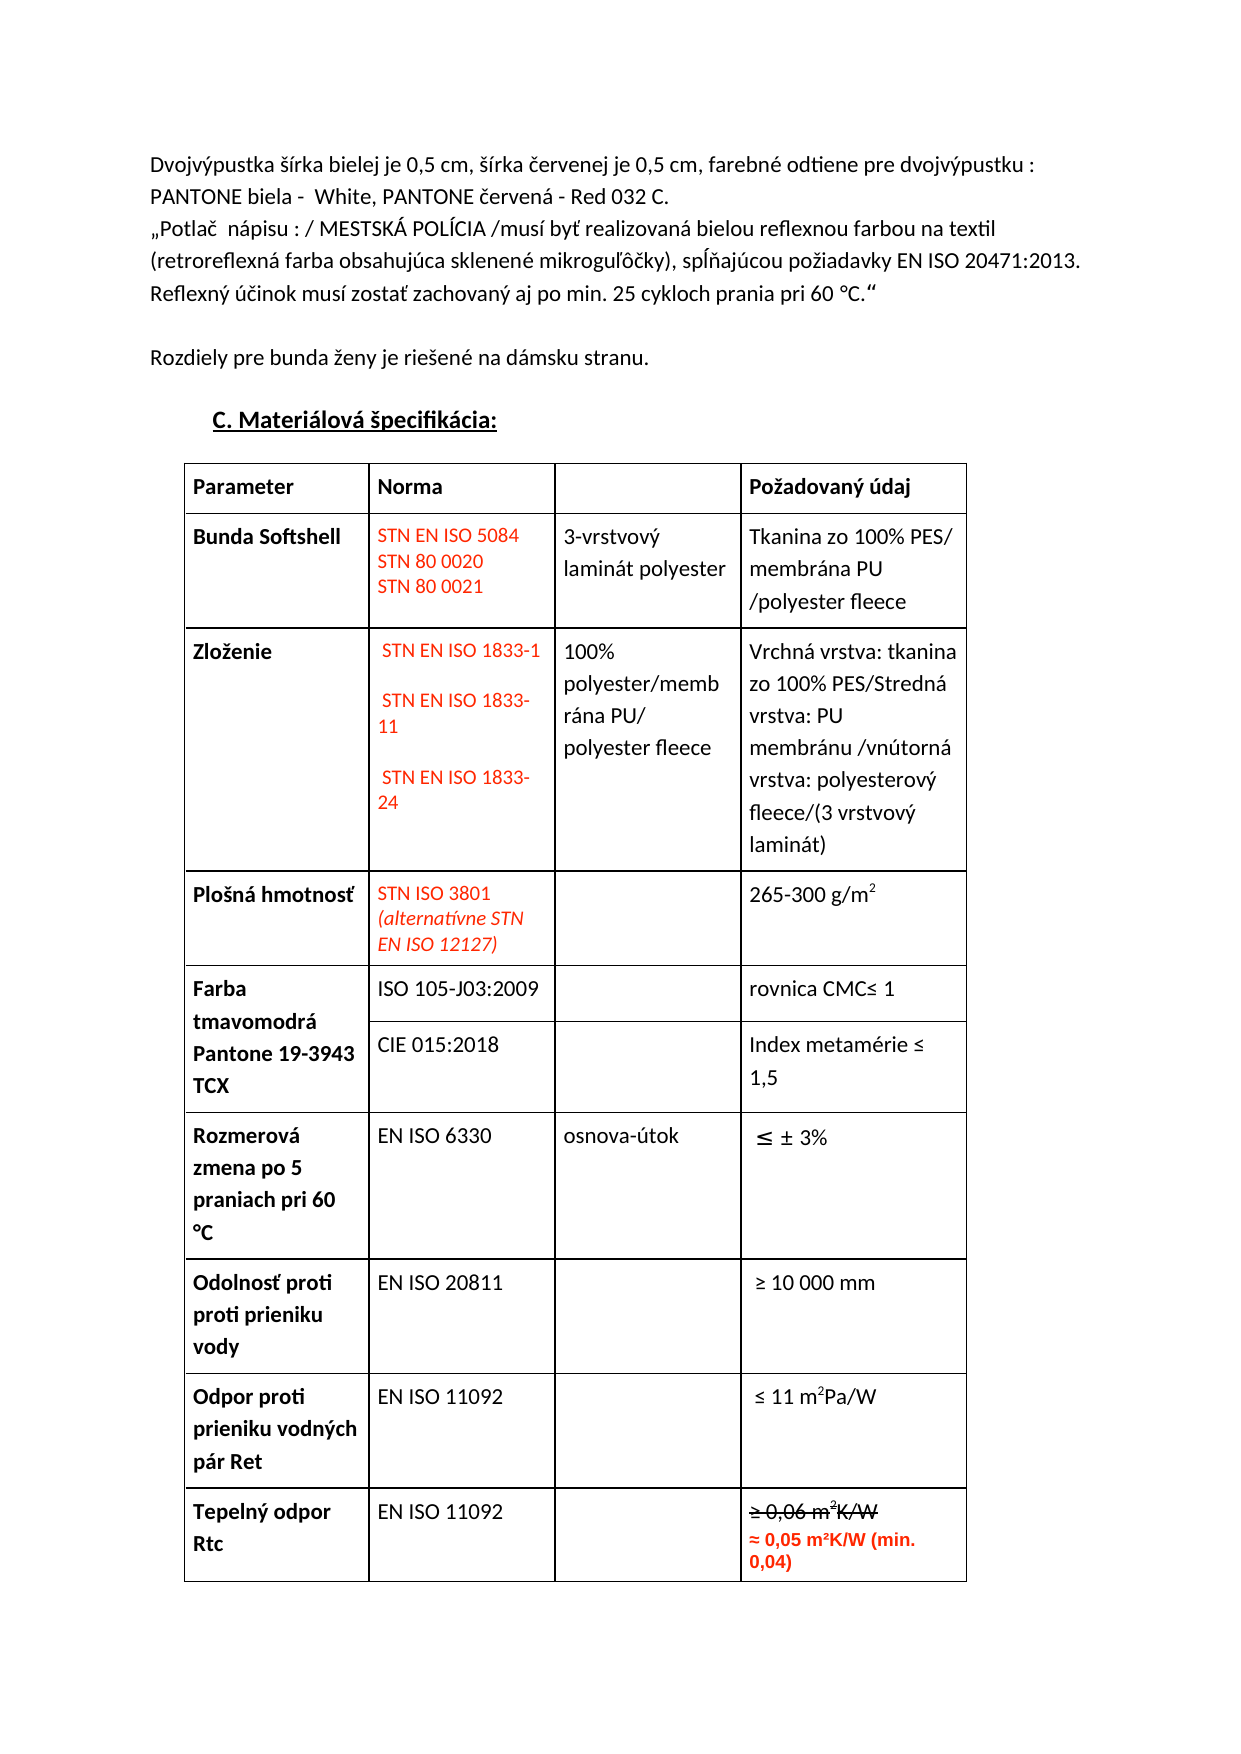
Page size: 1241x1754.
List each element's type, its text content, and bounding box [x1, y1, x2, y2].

table_header Požadovaný údaj [742, 464, 966, 512]
table_cell [556, 1260, 740, 1372]
table_cell Tepelný odpor Rtc [185, 1488, 368, 1581]
table_cell Farba tmavomodrá Pantone 19-3943 TCX [185, 966, 368, 1111]
table_cell rovnica CMC≤ 1 [742, 966, 966, 1021]
table_cell Bunda Softshell [185, 514, 368, 627]
text C. Materiálová špecifikácia: [212, 404, 1090, 435]
table_cell STN EN ISO 5084 STN 80 0020 STN 80 0021 [370, 514, 554, 627]
table_cell ≤ 11 m2Pa/W [742, 1374, 966, 1487]
table_cell EN ISO 20811 [370, 1260, 554, 1372]
table_cell Index metamérie ≤ 1,5 [742, 1022, 966, 1111]
table_cell STN ISO 3801 (alternatívne STN EN ISO 12127) [370, 872, 554, 965]
table_cell Plošná hmotnosť [185, 871, 368, 965]
table_cell Vrchná vrstva: tkanina zo 100% PES/Stredná vrstva: PU membránu /vnútorná vrstva: polyesterový fleece/(3 vrstvový laminát) [742, 629, 966, 870]
table_cell 265-300 g/m2 [742, 872, 966, 965]
table_cell ≥ 0,06 m2K/W ≈ 0,05 m²K/W (min. 0,04) [742, 1489, 966, 1581]
table_cell [556, 1374, 740, 1487]
text Rozdiely pre bunda ženy je riešené na dámsku stranu. [150, 343, 1090, 371]
text Dvojvýpustka šírka bielej je 0,5 cm, šírka červenej je 0,5 cm, farebné odtiene pre dvojvýpustku : PANTONE biela - White, PANTONE červená - Red 032 C. [150, 150, 1090, 210]
table_cell STN EN ISO 1833-1 STN EN ISO 1833-11 STN EN ISO 1833-24 [370, 629, 554, 870]
table_cell [556, 872, 740, 965]
table_cell EN ISO 6330 [370, 1113, 554, 1258]
table_cell [556, 1022, 740, 1111]
table_cell ≤ ± 3% [742, 1113, 966, 1258]
table_cell Rozmerová zmena po 5 praniach pri 60 °C [185, 1113, 368, 1258]
table_cell osnova-útok [556, 1113, 740, 1258]
table_cell EN ISO 11092 [370, 1374, 554, 1487]
table_cell 100% polyester/membrána PU/ polyester fleece [556, 629, 740, 870]
table_cell Tkanina zo 100% PES/ membrána PU /polyester fleece [742, 514, 966, 627]
table_cell Zloženie [185, 628, 368, 870]
table_cell Odolnosť proti proti prieniku vody [185, 1259, 368, 1372]
table_header [556, 464, 740, 512]
table_cell [556, 966, 740, 1021]
text „Potlač nápisu : / MESTSKÁ POLÍCIA /musí byť realizovaná bielou reflexnou farbou na textil (retroreflexná farba obsahujúca sklenené mikroguľôčky), spĺňajúcou požiadavky EN ISO 20471:2013. Reflexný účinok musí zostať zachovaný aj po min. 25 cykloch prania pri 60 °C.“ [150, 214, 1090, 307]
table_cell [556, 1489, 740, 1581]
table_cell ≥ 10 000 mm [742, 1260, 966, 1372]
table_header Parameter [185, 464, 368, 512]
table_cell 3-vrstvový laminát polyester [556, 514, 740, 627]
table_header Norma [370, 464, 554, 512]
table_cell ISO 105-J03:2009 [370, 966, 554, 1021]
table_cell Odpor proti prieniku vodných pár Ret [185, 1374, 368, 1487]
table_cell CIE 015:2018 [370, 1022, 554, 1111]
table_cell EN ISO 11092 [370, 1489, 554, 1581]
